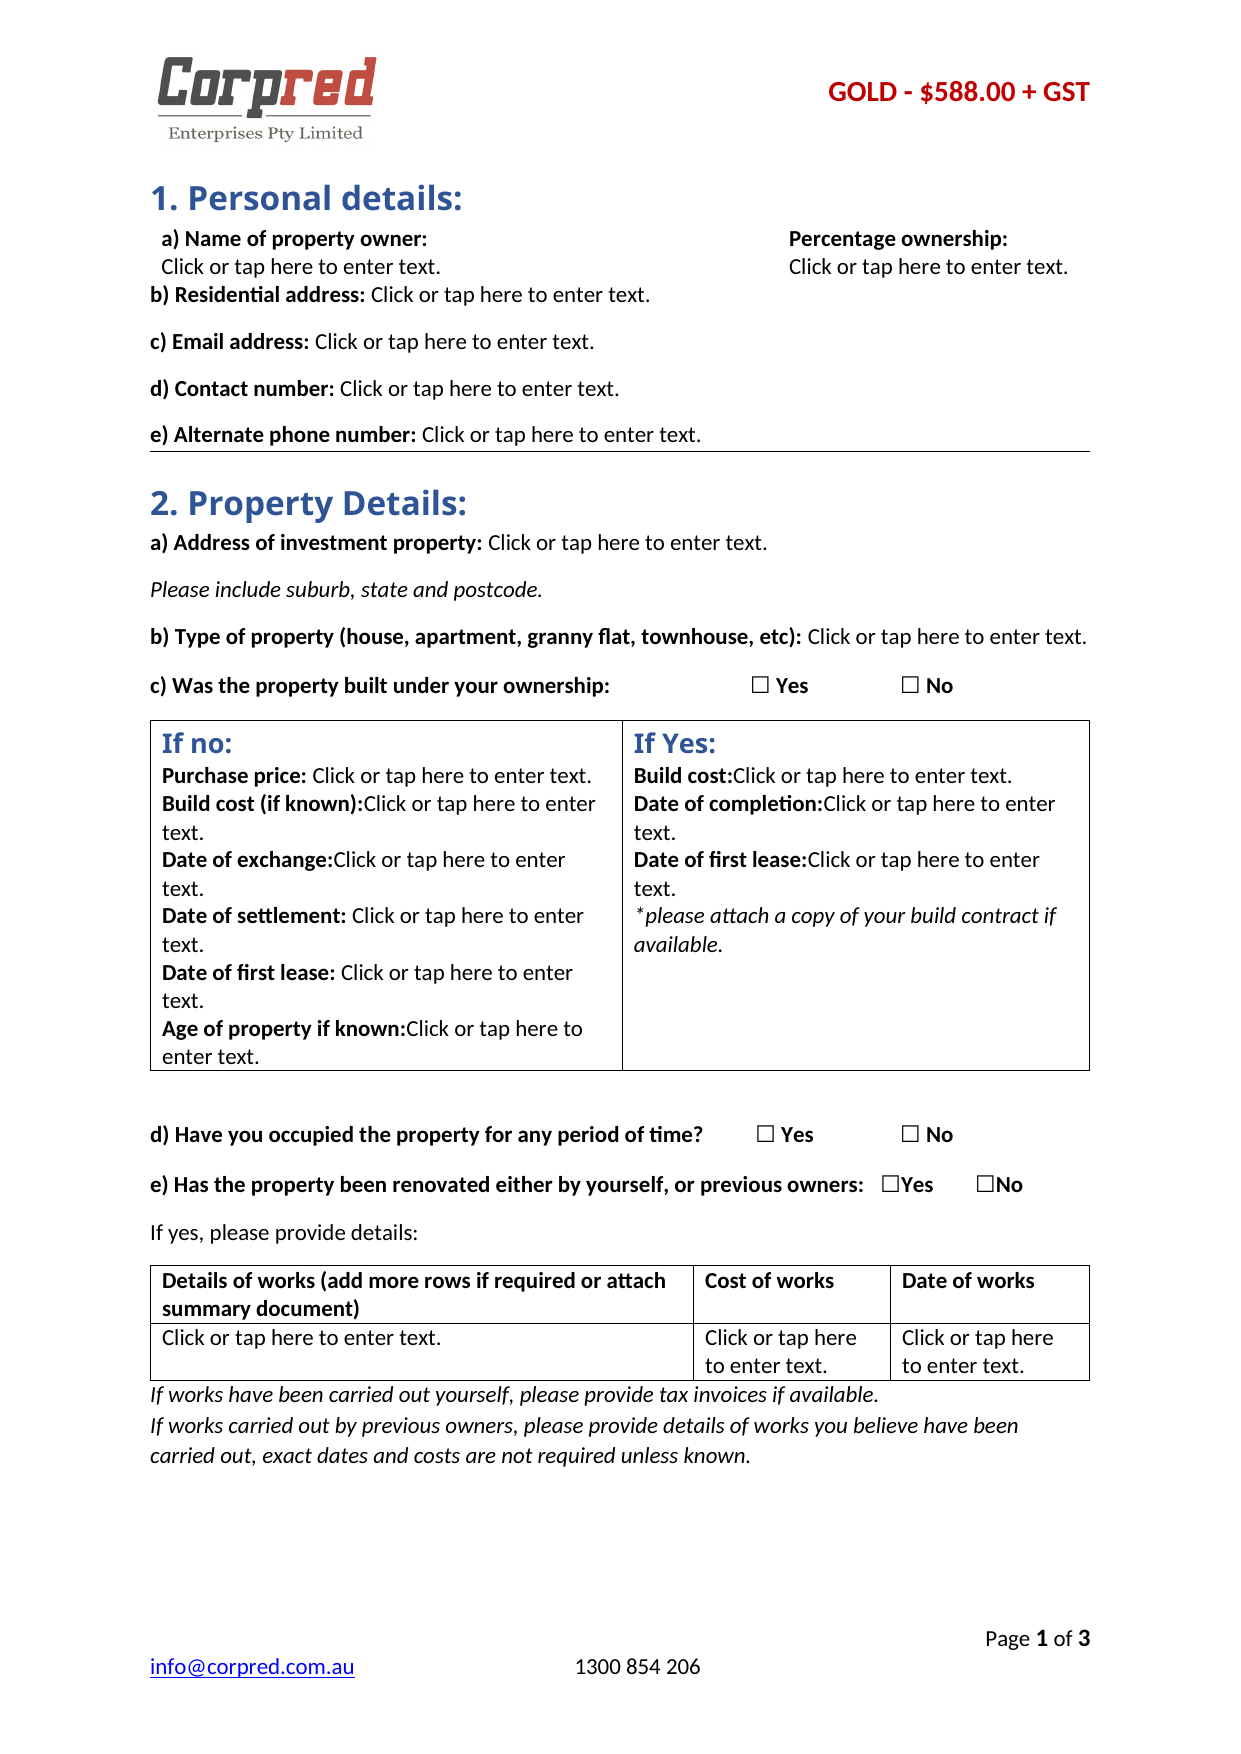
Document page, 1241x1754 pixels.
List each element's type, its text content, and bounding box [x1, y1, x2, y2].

table_header Date of works [891, 1266, 1089, 1322]
text c) Was the property built under your ownership: Yes No [150, 669, 1090, 700]
table_header If no: Purchase price: Build cost (if known): Date of exchange: Date of settlement: Date of first lease: Age of property if known: [151, 721, 622, 1070]
text e) Has the property been renovated either by yourself, or previous owners: Yes No [150, 1168, 1090, 1199]
text d) Contact number: [150, 374, 1090, 402]
table_header a) Name of property owner: [150, 224, 778, 252]
table_header Cost of works [694, 1266, 890, 1322]
text b) Residential address: [150, 280, 1090, 308]
text b) Type of property (house, apartment, granny flat, townhouse, etc): [150, 622, 1090, 650]
text If works have been carried out yourself, please provide tax invoices if available. If works carried out by previous owners, please provide details of works you believe have been carried out, exact dates and costs are not required unless known. [150, 1381, 1090, 1469]
text Please include suburb, state and postcode. [150, 575, 1090, 603]
text a) Address of investment property: [150, 528, 1090, 556]
picture [150, 50, 385, 151]
subtitle 1. Personal details: [150, 175, 1090, 220]
table_header Percentage ownership: [778, 224, 1089, 252]
text e) Alternate phone number: [150, 421, 1090, 451]
subtitle 2. Property Details: [150, 479, 1090, 525]
table_header Details of works (add more rows if required or attach summary document) [151, 1266, 693, 1322]
text If yes, please provide details: [150, 1218, 1090, 1247]
table_header If Yes: Build cost: Date of completion: Date of first lease: *please attach a copy of your build contract if available. [623, 721, 1089, 1070]
text c) Email address: [150, 327, 1090, 355]
text d) Have you occupied the property for any period of time? Yes No [150, 1118, 1090, 1149]
